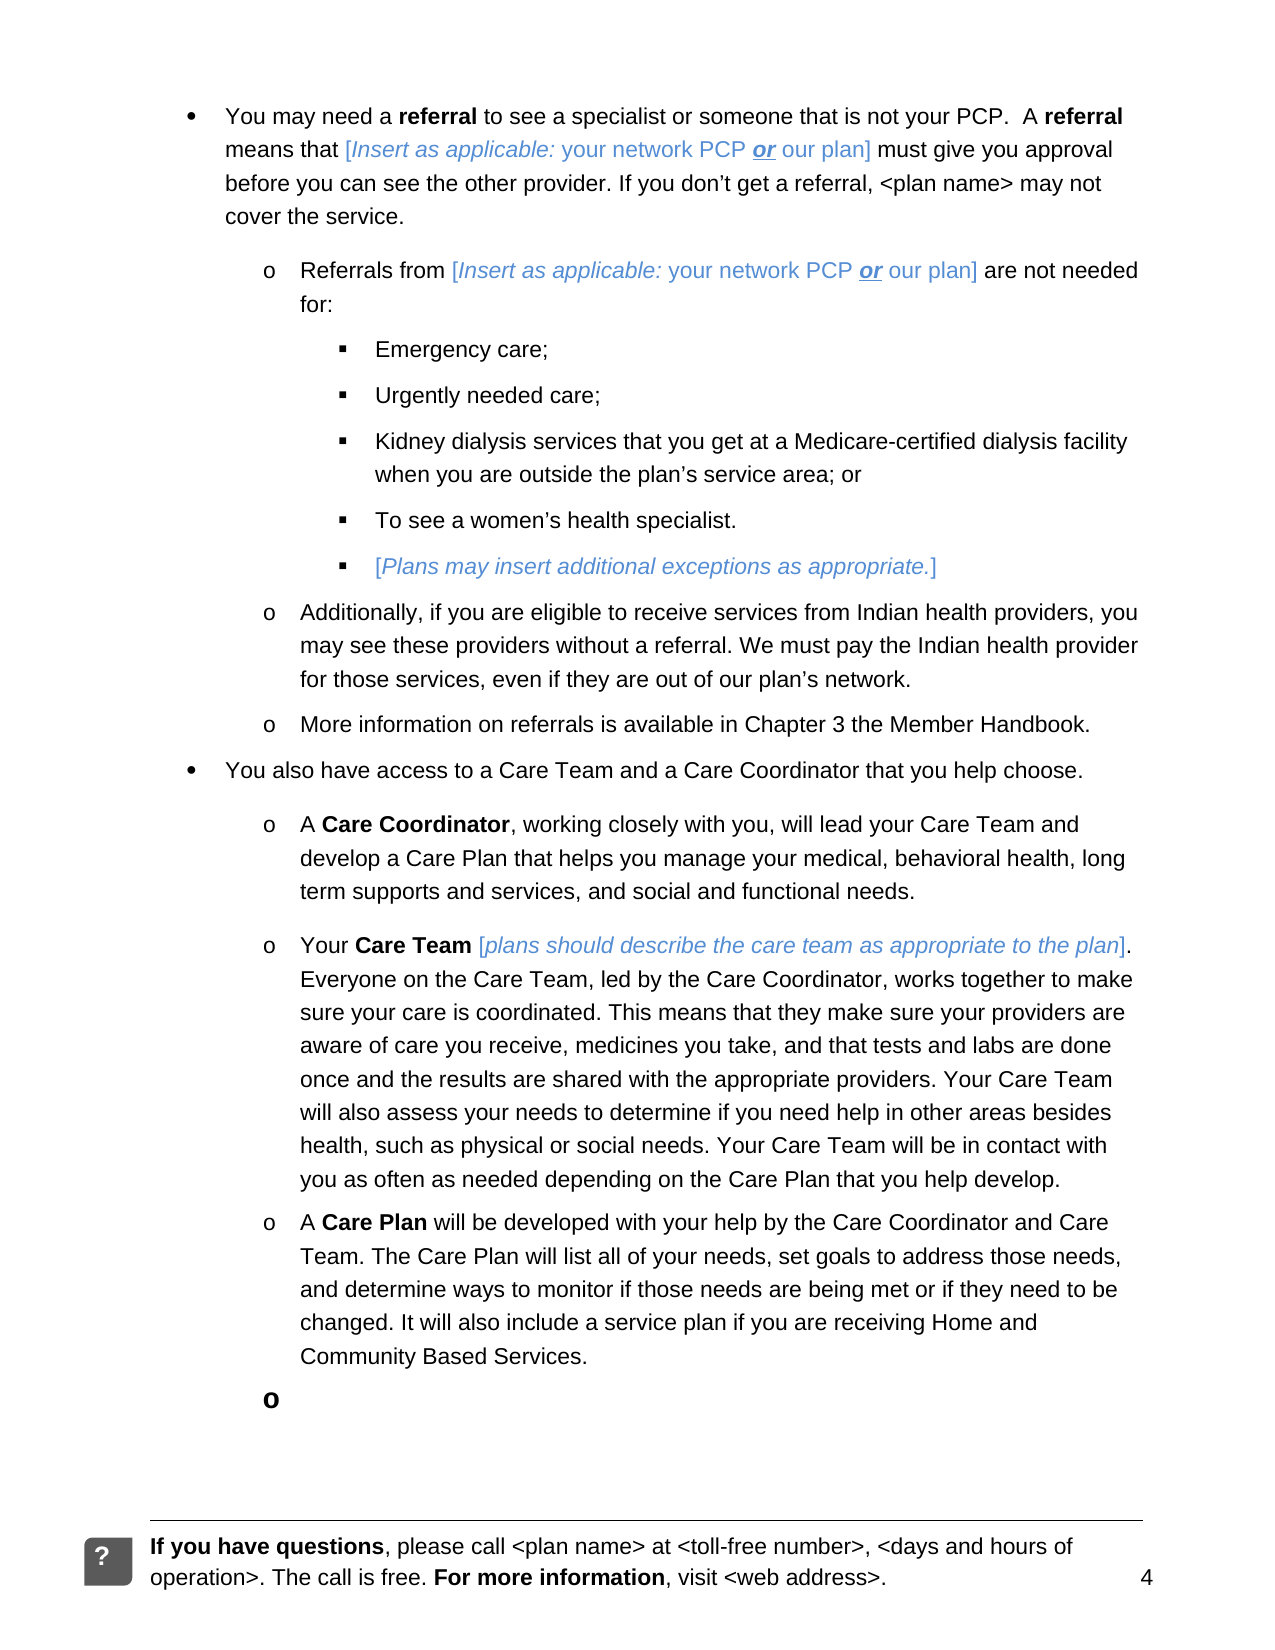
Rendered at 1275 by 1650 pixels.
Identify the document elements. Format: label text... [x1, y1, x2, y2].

list Urgently needed care; [337, 377, 1143, 410]
list More information on referrals is available in Chapter 3 the Member Handbook. [262, 706, 1143, 739]
list A Care Coordinator, working closely with you, will lead your Care Team and develop a Care Plan that helps you manage your medical, behavioral health, long term supports and services, and social and functional needs. [262, 806, 1143, 906]
list [Plans may insert additional exceptions as appropriate.] [337, 548, 1143, 581]
list You may need a referral to see a specialist or someone that is not your PCP. A referral means that [Insert as applicable: your network PCP or our plan] must give you approval before you can see the other provider. If you don’t get a referral, <plan name> may not cover the service. [187, 98, 1143, 231]
list Your Care Team [plans should describe the care team as appropriate to the plan]. Everyone on the Care Team, led by the Care Coordinator, works together to make sure your care is coordinated. This means that they make sure your providers are aware of care you receive, medicines you take, and that tests and labs are done once and the results are shared with the appropriate providers. Your Care Team will also assess your needs to determine if you need help in other areas besides health, such as physical or social needs. Your Care Team will be in contact with you as often as needed depending on the Care Plan that you help develop. [262, 927, 1143, 1194]
list You also have access to a Care Team and a Care Coordinator that you help choose. [187, 752, 1143, 785]
list Kidney dialysis services that you get at a Medicare-certified dialysis facility when you are outside the plan’s service area; or [337, 423, 1143, 489]
list To see a women’s health specialist. [337, 502, 1143, 535]
list Emergency care; [337, 331, 1143, 364]
list Referrals from [Insert as applicable: your network PCP or our plan] are not needed for: [262, 252, 1143, 319]
list A Care Plan will be developed with your help by the Care Coordinator and Care Team. The Care Plan will list all of your needs, set goals to address those needs, and determine ways to monitor if those needs are being met or if they need to be changed. It will also include a service plan if you are receiving Home and Community Based Services. [262, 1204, 1143, 1371]
list Additionally, if you are eligible to receive services from Indian health providers, you may see these providers without a referral. We must pay the Indian health provider for those services, even if they are out of our plan’s network. [262, 594, 1143, 694]
